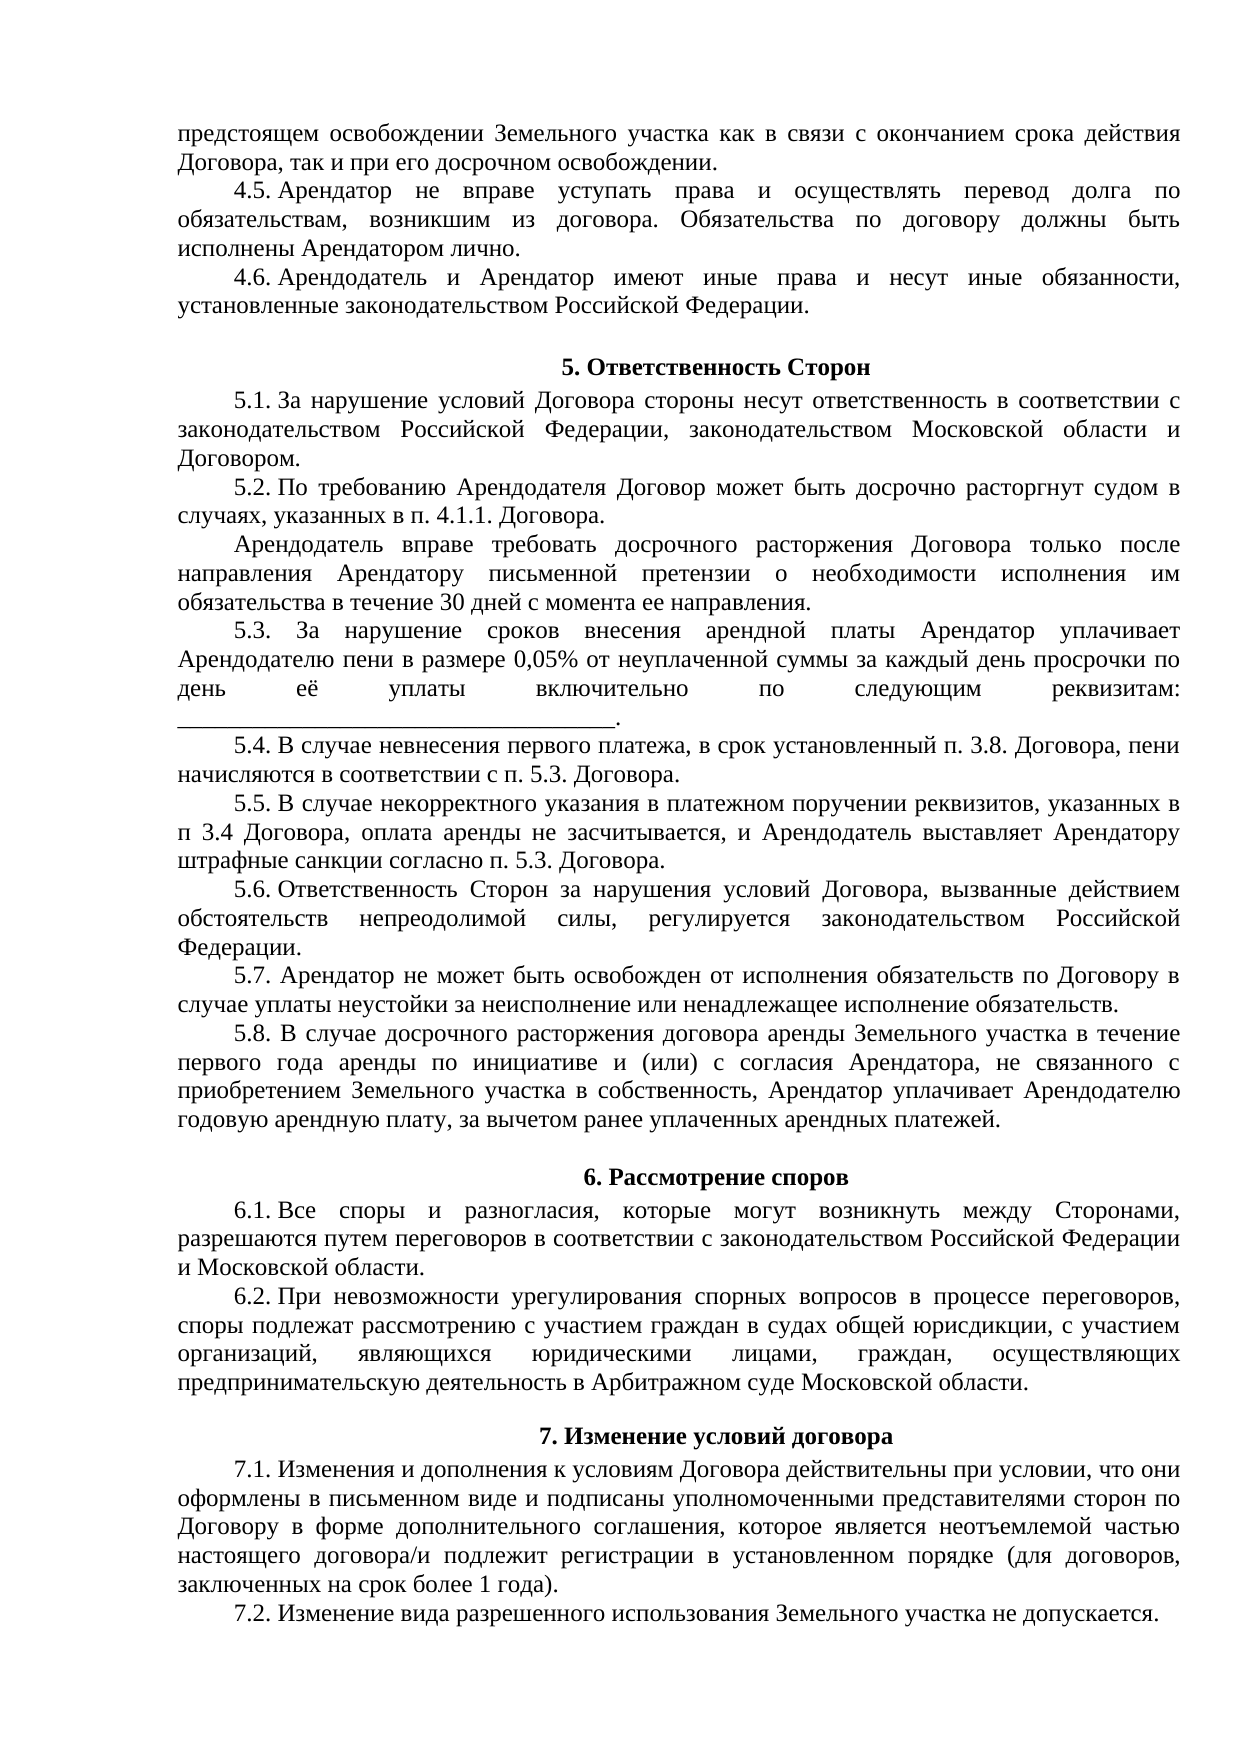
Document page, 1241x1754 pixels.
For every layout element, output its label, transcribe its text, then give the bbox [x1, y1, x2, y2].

text 4.5. Арендатор не вправе уступать права и осуществлять перевод долга по обязательствам, возникшим из договора. Обязательства по договору должны быть исполнены Арендатором лично. [177, 176, 1181, 262]
text Арендодатель вправе требовать досрочного расторжения Договора только после направления Арендатору письменной претензии о необходимости исполнения им обязательства в течение 30 дней с момента ее направления. [177, 529, 1181, 615]
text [177, 118, 1181, 176]
text 5.1. За нарушение условий Договора стороны несут ответственность в соответствии с законодательством Российской Федерации, законодательством Московской области и Договором. [177, 385, 1181, 472]
text 5.4. В случае невнесения первого платежа, в срок установленный п. 3.8. Договора, пени начисляются в соответствии с п. 5.3. Договора. [177, 730, 1181, 788]
text 5.7. Арендатор не может быть освобожден от исполнения обязательств по Договору в случае уплаты неустойки за неисполнение или ненадлежащее исполнение обязательств. [177, 960, 1181, 1018]
text 5.5. В случае некорректного указания в платежном поручении реквизитов, указанных в п 3.4 Договора, оплата аренды не засчитывается, и Арендодатель выставляет Арендатору штрафные санкции согласно п. 5.3. Договора. [177, 788, 1181, 874]
text 7.1. Изменения и дополнения к условиям Договора действительны при условии, что они оформлены в письменном виде и подписаны уполномоченными представителями сторон по Договору в форме дополнительного соглашения, которое является неотъемлемой частью настоящего договора/и подлежит регистрации в установленном порядке (для договоров, заключенных на срок более 1 года). [177, 1454, 1181, 1598]
text 6.1. Все споры и разногласия, которые могут возникнуть между Сторонами, разрешаются путем переговоров в соответствии с законодательством Российской Федерации и Московской области. [177, 1195, 1181, 1281]
text 6.2. При невозможности урегулирования спорных вопросов в процессе переговоров, споры подлежат рассмотрению с участием граждан в судах общей юрисдикции, с участием организаций, являющихся юридическими лицами, граждан, осуществляющих предпринимательскую деятельность в Арбитражном суде Московской области. [177, 1281, 1181, 1396]
text 5.6. Ответственность Сторон за нарушения условий Договора, вызванные действием обстоятельств непреодолимой силы, регулируется законодательством Российской Федерации. [177, 874, 1181, 960]
text 5.8. В случае досрочного расторжения договора аренды Земельного участка в течение первого года аренды по инициативе и (или) с согласия Арендатора, не связанного с приобретением Земельного участка в собственность, Арендатор уплачивает Арендодателю годовую арендную плату, за вычетом ранее уплаченных арендных платежей. [177, 1018, 1181, 1133]
text 5. Ответственность Сторон [177, 352, 1181, 381]
text 6. Рассмотрение споров [177, 1162, 1181, 1190]
text 7. Изменение условий договора [177, 1421, 1181, 1450]
text 7.2. Изменение вида разрешенного использования Земельного участка не допускается. [177, 1598, 1181, 1626]
text 5.2. По требованию Арендодателя Договор может быть досрочно расторгнут судом в случаях, указанных в п. 4.1.1. Договора. [177, 472, 1181, 529]
text 5.3. За нарушение сроков внесения арендной платы Арендатор уплачивает Арендодателю пени в размере 0,05% от неуплаченной суммы за каждый день просрочки по день её уплаты включительно по следующим реквизитам: ___________________________________. [177, 615, 1181, 730]
text 4.6. Арендодатель и Арендатор имеют иные права и несут иные обязанности, установленные законодательством Российской Федерации. [177, 262, 1181, 319]
